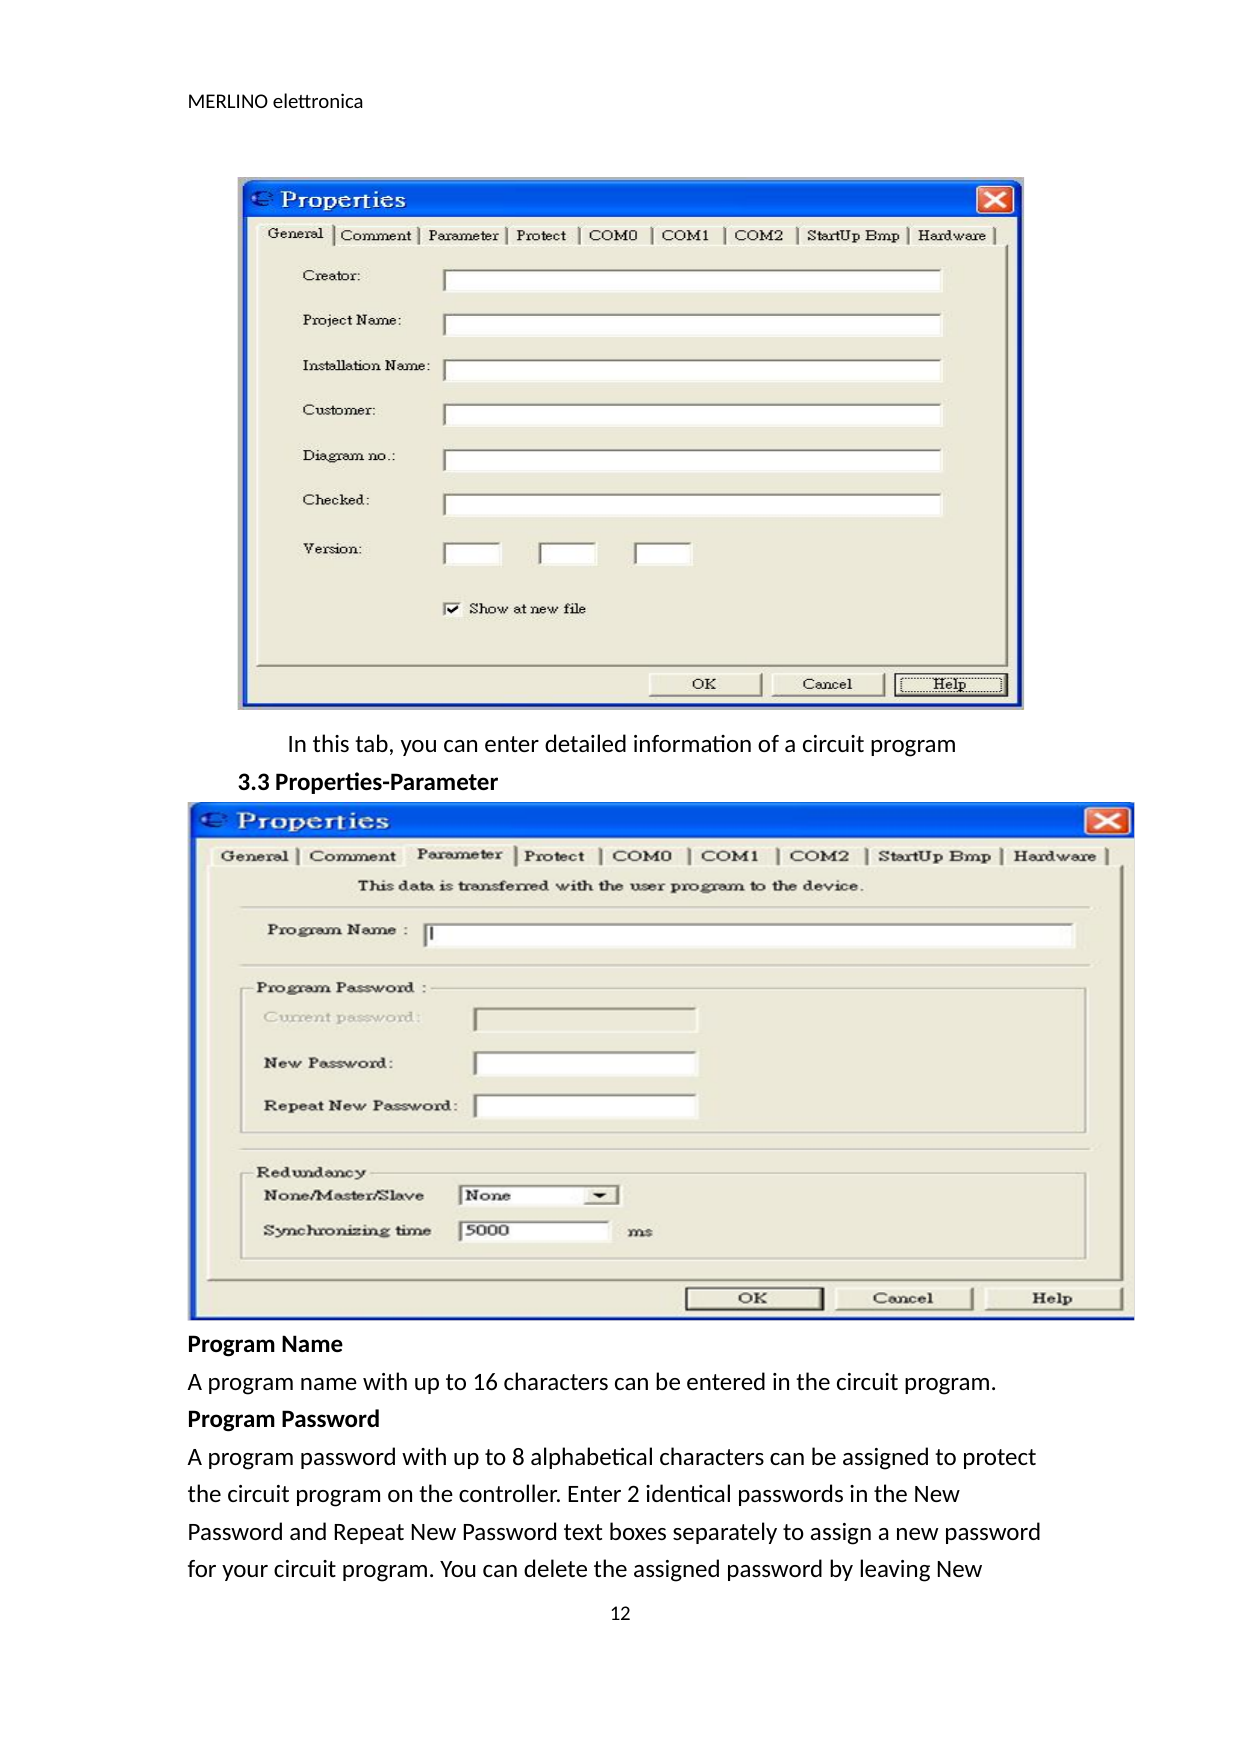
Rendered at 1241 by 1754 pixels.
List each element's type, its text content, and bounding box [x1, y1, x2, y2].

list Properties-Parameter [237, 762, 1053, 800]
list Program Password [187, 1400, 1053, 1437]
list In this tab, you can enter detailed information of a circuit program [287, 725, 1053, 762]
list Program Name [187, 1325, 1053, 1362]
list A program name with up to 16 characters can be entered in the circuit program. [187, 1362, 1053, 1400]
picture [237, 177, 1025, 710]
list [187, 1437, 1053, 1587]
picture [187, 802, 1136, 1322]
